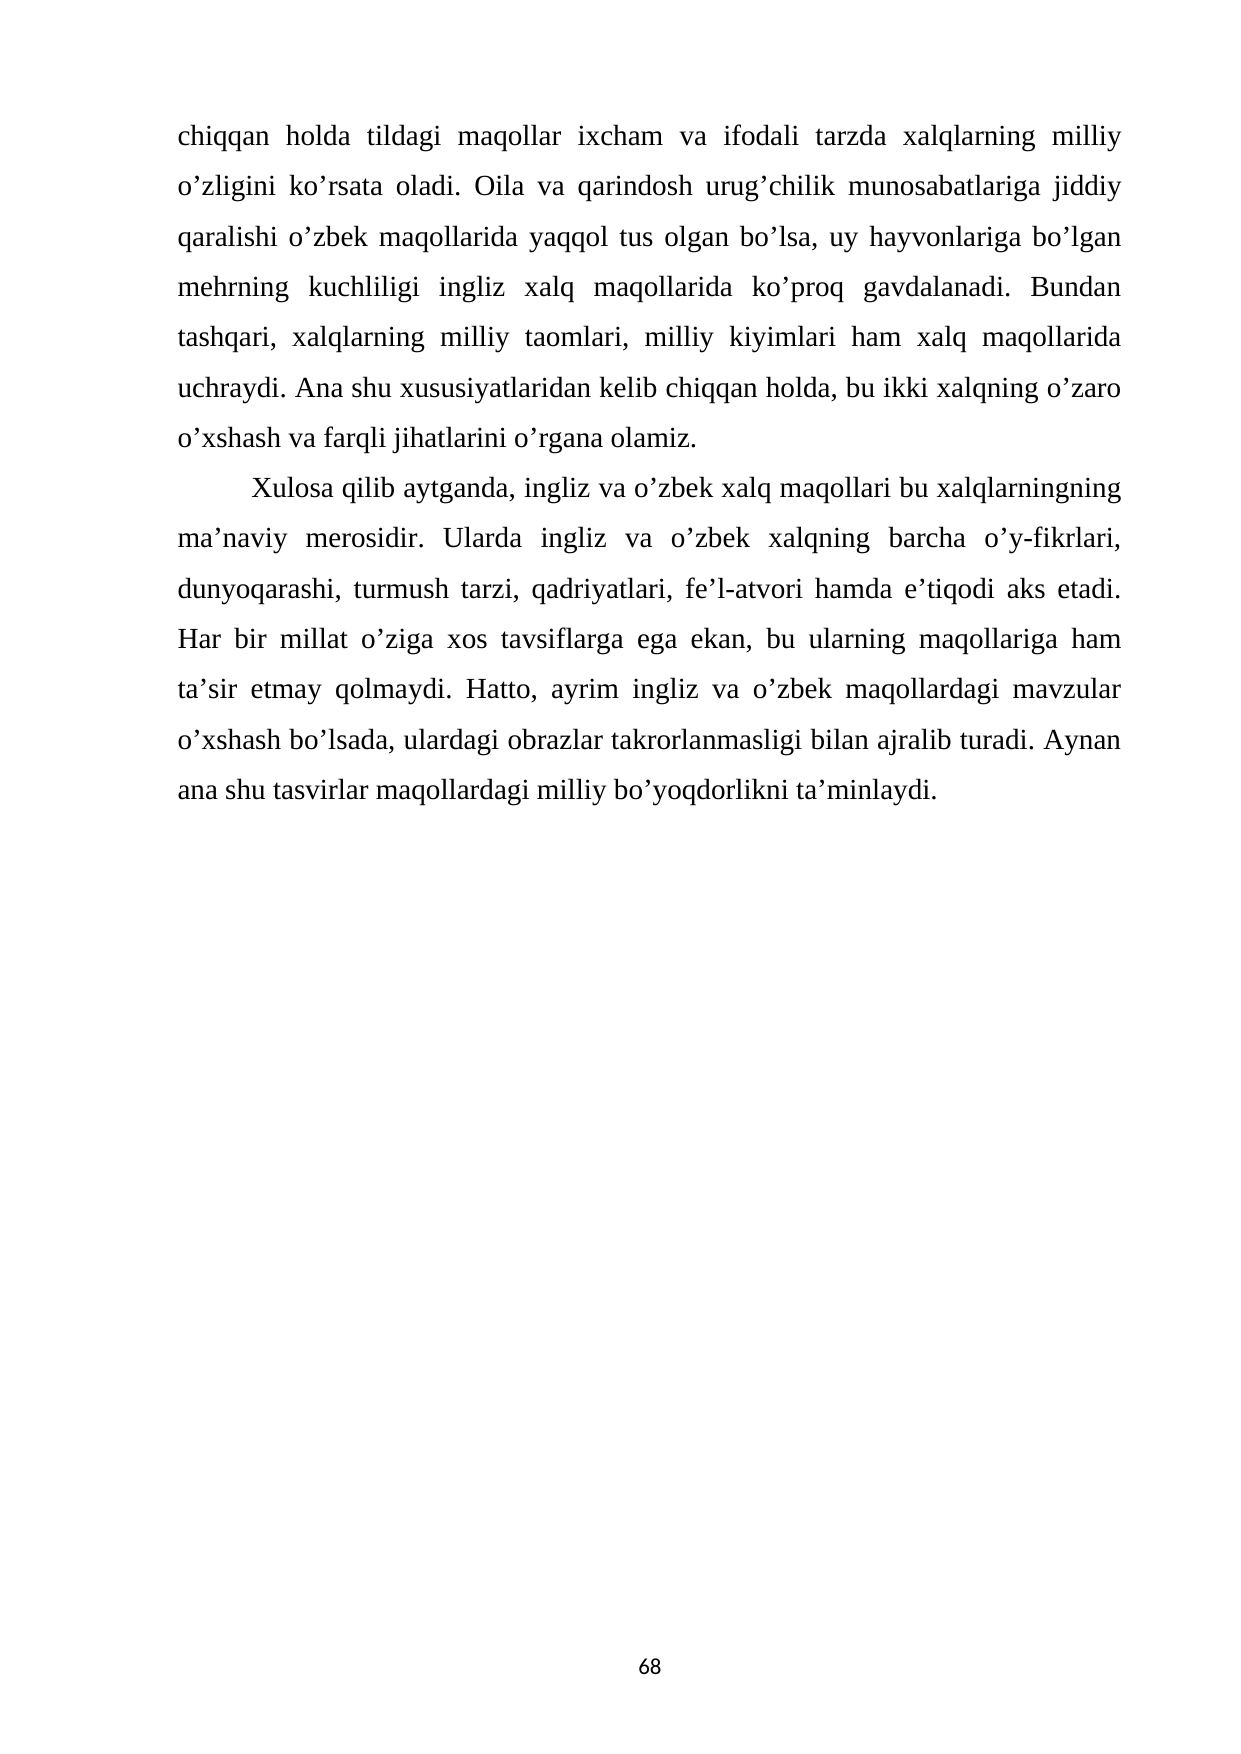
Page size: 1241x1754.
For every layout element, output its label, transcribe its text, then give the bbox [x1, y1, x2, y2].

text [177, 118, 1122, 453]
text Xulosa qilib aytganda, ingliz va o’zbek xalq maqollari bu xalqlarningning ma’naviy merosidir. Ularda ingliz va o’zbek xalqning barcha o’y-fikrlari, dunyoqarashi, turmush tarzi, qadriyatlari, fe’l-atvori hamda e’tiqodi aks etadi. Har bir millat o’ziga xos tavsiflarga ega ekan, bu ularning maqollariga ham ta’sir etmay qolmaydi. Hatto, ayrim ingliz va o’zbek maqollardagi mavzular o’xshash bo’lsada, ulardagi obrazlar takrorlanmasligi bilan ajralib turadi. Aynan ana shu tasvirlar maqollardagi milliy bo’yoqdorlikni ta’minlaydi. [177, 470, 1122, 806]
